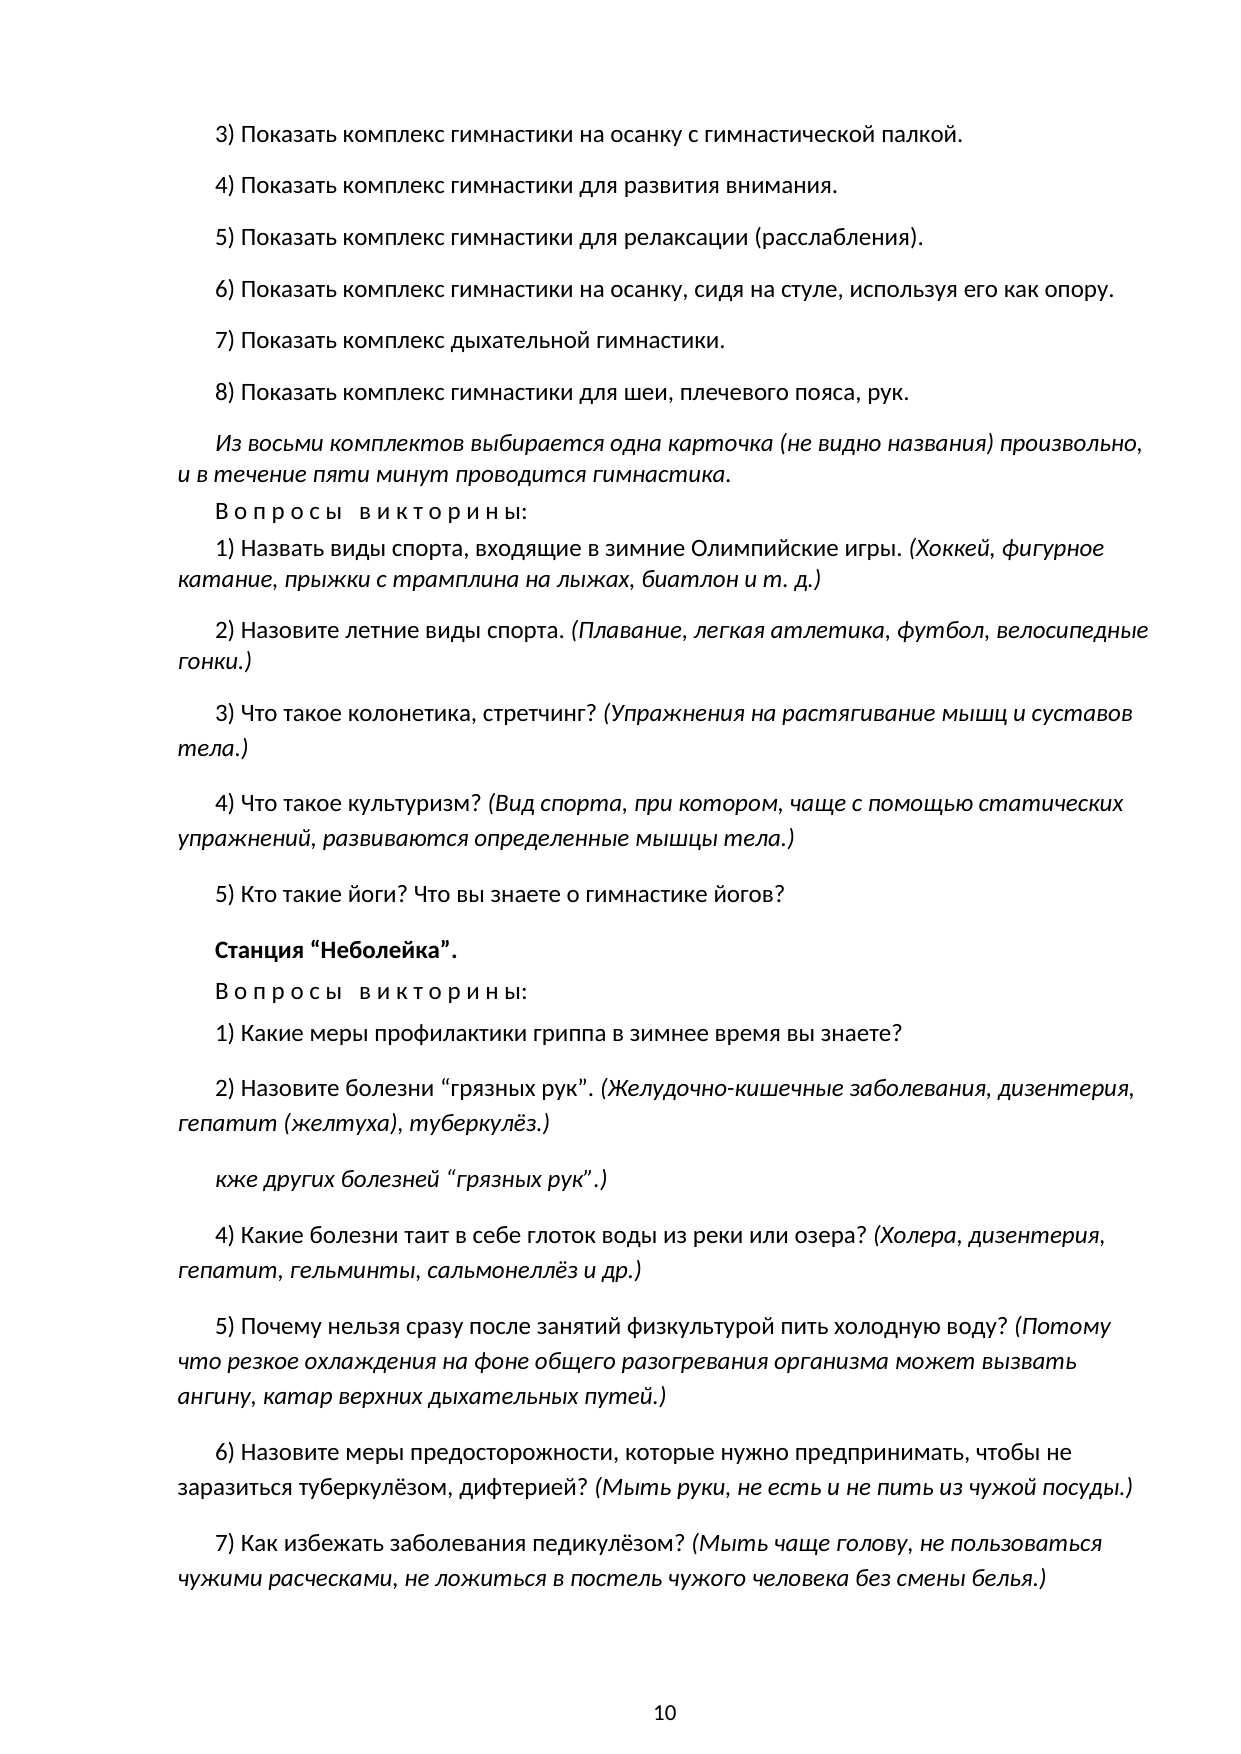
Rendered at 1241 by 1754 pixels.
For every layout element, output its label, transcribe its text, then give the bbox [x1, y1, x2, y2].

text 6) Назовите меры предосторожности, которые нужно предпринимать, чтобы не заразиться туберкулёзом, дифтерией? (Мыть руки, не есть и не пить из чужой посуды.) [177, 1436, 1152, 1501]
text 5) Почему нельзя сразу после занятий физкультурой пить холодную воду? (Потому что резкое охлаждения на фоне общего разогревания организма может вызвать ангину, катар верхних дыхательных путей.) [177, 1310, 1152, 1411]
text 8) Показать комплекс гимнастики для шеи, плечевого пояса, рук. [177, 376, 1152, 406]
text 6) Показать комплекс гимнастики на осанку, сидя на стуле, используя его как опору. [177, 273, 1152, 303]
text 5) Кто такие йоги? Что вы знаете о гимнастике йогов? [177, 878, 1152, 909]
text 4) Какие болезни таит в себе глоток воды из реки или озера? (Холера, дизентерия, гепатит, гельминты, сальмонеллёз и др.) [177, 1219, 1152, 1285]
text 4) Что такое культуризм? (Вид спорта, при котором, чаще с помощью статических упражнений, развиваются определенные мышцы тела.) [177, 788, 1152, 853]
text кже других болезней “грязных рук”.) [177, 1163, 1152, 1194]
text 7) Показать комплекс дыхательной гимнастики. [177, 324, 1152, 355]
text 2) Назовите болезни “грязных рук”. (Желудочно-кишечные заболевания, дизентерия, гепатит (желтуха), туберкулёз.) [177, 1073, 1152, 1138]
text В о п р о с ы в и к т о р и н ы: [177, 495, 1152, 526]
text В о п р о с ы в и к т о р и н ы: [177, 976, 1152, 1006]
text 1) Какие меры профилактики гриппа в зимнее время вы знаете? [177, 1017, 1152, 1047]
text 5) Показать комплекс гимнастики для релаксации (расслабления). [177, 221, 1152, 252]
text Из восьми комплектов выбирается одна карточка (не видно названия) произвольно, и в течение пяти минут проводится гимнастика. [177, 427, 1152, 489]
text 3) Показать комплекс гимнастики на осанку с гимнастической палкой. [177, 118, 1152, 149]
text 1) Назвать виды спорта, входящие в зимние Олимпийские игры. (Хоккей, фигурное катание, прыжки с трамплина на лыжах, биатлон и т. д.) [177, 532, 1152, 593]
text 3) Что такое колонетика, стретчинг? (Упражнения на растягивание мышц и суставов тела.) [177, 697, 1152, 762]
text 7) Как избежать заболевания педикулёзом? (Мыть чаще голову, не пользоваться чужими расческами, не ложиться в постель чужого человека без смены белья.) [177, 1527, 1152, 1592]
text 4) Показать комплекс гимнастики для развития внимания. [177, 170, 1152, 200]
text Станция “Неболейка”. [177, 934, 1152, 965]
text 2) Назовите летние виды спорта. (Плавание, легкая атлетика, футбол, велосипедные гонки.) [177, 614, 1152, 676]
